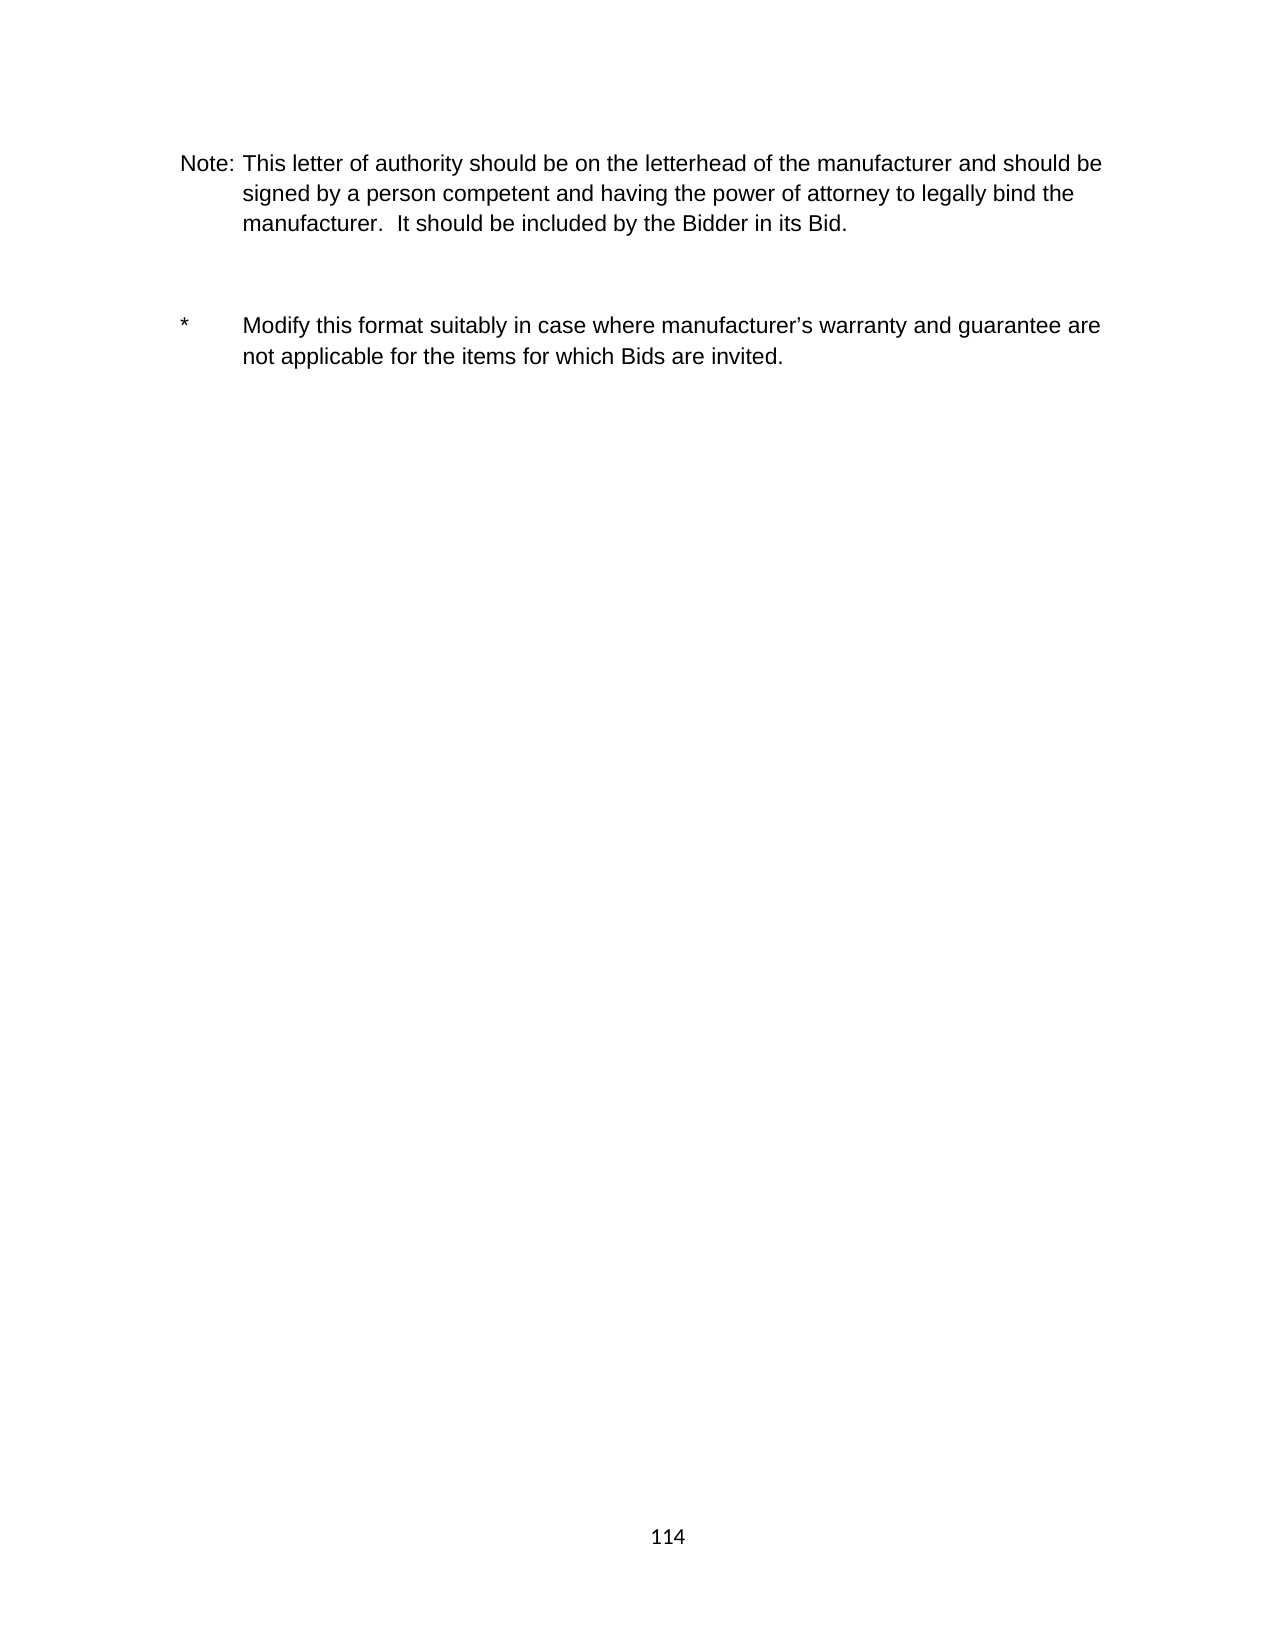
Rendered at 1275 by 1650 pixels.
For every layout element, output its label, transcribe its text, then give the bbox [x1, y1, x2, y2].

text * Modify this format suitably in case where manufacturer’s warranty and guarantee are not applicable for the items for which Bids are invited. [180, 312, 1125, 369]
text Note: This letter of authority should be on the letterhead of the manufacturer and should be signed by a person competent and having the power of attorney to legally bind the manufacturer. It should be included by the Bidder in its Bid. [180, 150, 1125, 237]
